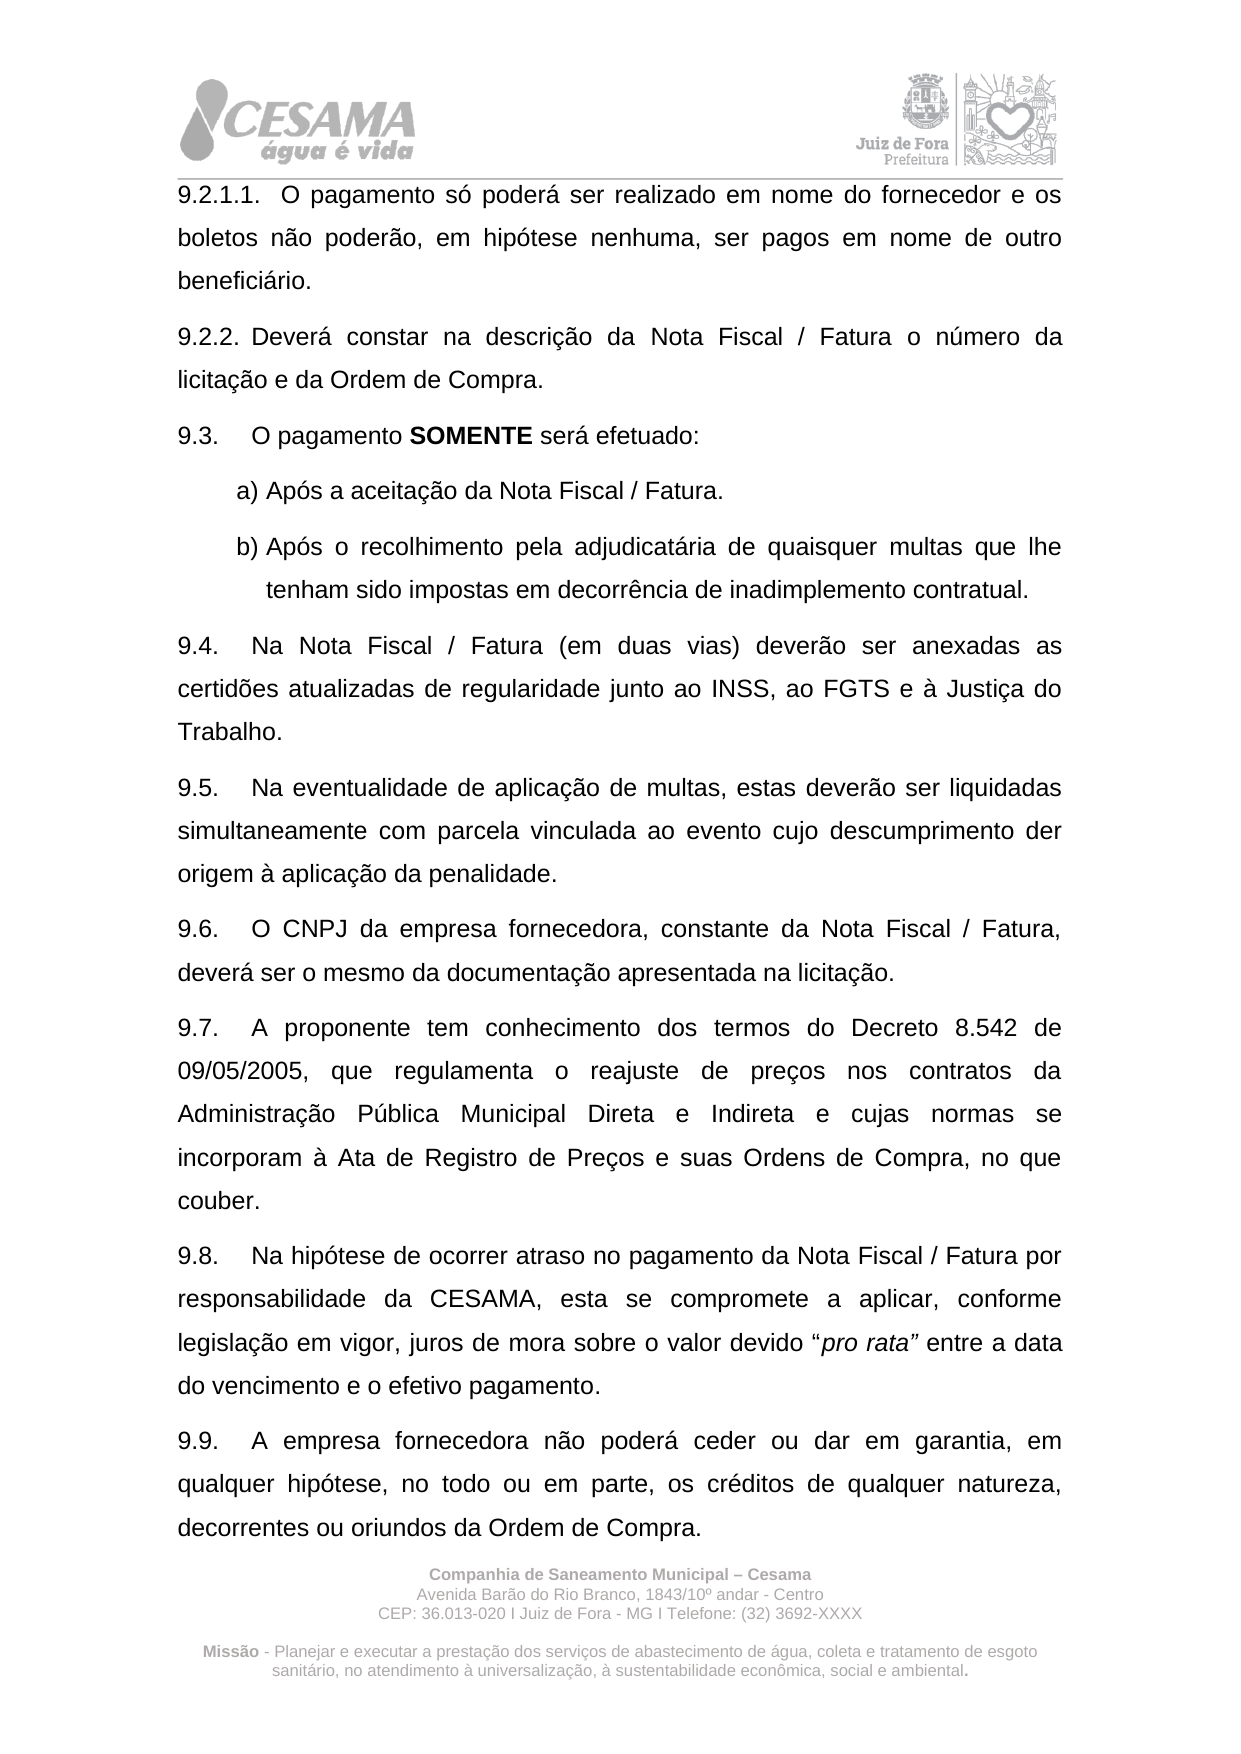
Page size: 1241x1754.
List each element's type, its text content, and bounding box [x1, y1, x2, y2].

list O CNPJ da empresa fornecedora, constante da Nota Fiscal / Fatura, deverá ser o mesmo da documentação apresentada na licitação. [177, 914, 1063, 986]
list Na eventualidade de aplicação de multas, estas deverão ser liquidadas simultaneamente com parcela vinculada ao evento cujo descumprimento der origem à aplicação da penalidade. [177, 772, 1063, 887]
list Deverá constar na descrição da Nota Fiscal / Fatura o número da licitação e da Ordem de Compra. [177, 322, 1063, 394]
list O pagamento SOMENTE será efetuado: [177, 421, 1063, 449]
list Após o recolhimento pela adjudicatária de quaisquer multas que lhe tenham sido impostas em decorrência de inadimplemento contratual. [236, 532, 1063, 604]
list Após a aceitação da Nota Fiscal / Fatura. [236, 476, 1063, 505]
list A proponente tem conhecimento dos termos do Decreto 8.542 de 09/05/2005, que regulamenta o reajuste de preços nos contratos da Administração Pública Municipal Direta e Indireta e cujas normas se incorporam à Ata de Registro de Preços e suas Ordens de Compra, no que couber. [177, 1013, 1063, 1214]
picture [177, 73, 1064, 180]
list A empresa fornecedora não poderá ceder ou dar em garantia, em qualquer hipótese, no todo ou em parte, os créditos de qualquer natureza, decorrentes ou oriundos da Ordem de Compra. [177, 1426, 1063, 1541]
list O pagamento só poderá ser realizado em nome do fornecedor e os boletos não poderão, em hipótese nenhuma, ser pagos em nome de outro beneficiário. [177, 180, 1063, 295]
list Na Nota Fiscal / Fatura (em duas vias) deverão ser anexadas as certidões atualizadas de regularidade junto ao INSS, ao FGTS e à Justiça do Trabalho. [177, 631, 1063, 746]
list Na hipótese de ocorrer atraso no pagamento da Nota Fiscal / Fatura por responsabilidade da CESAMA, esta se compromete a aplicar, conforme legislação em vigor, juros de mora sobre o valor devido “pro rata” entre a data do vencimento e o efetivo pagamento. [177, 1241, 1063, 1399]
